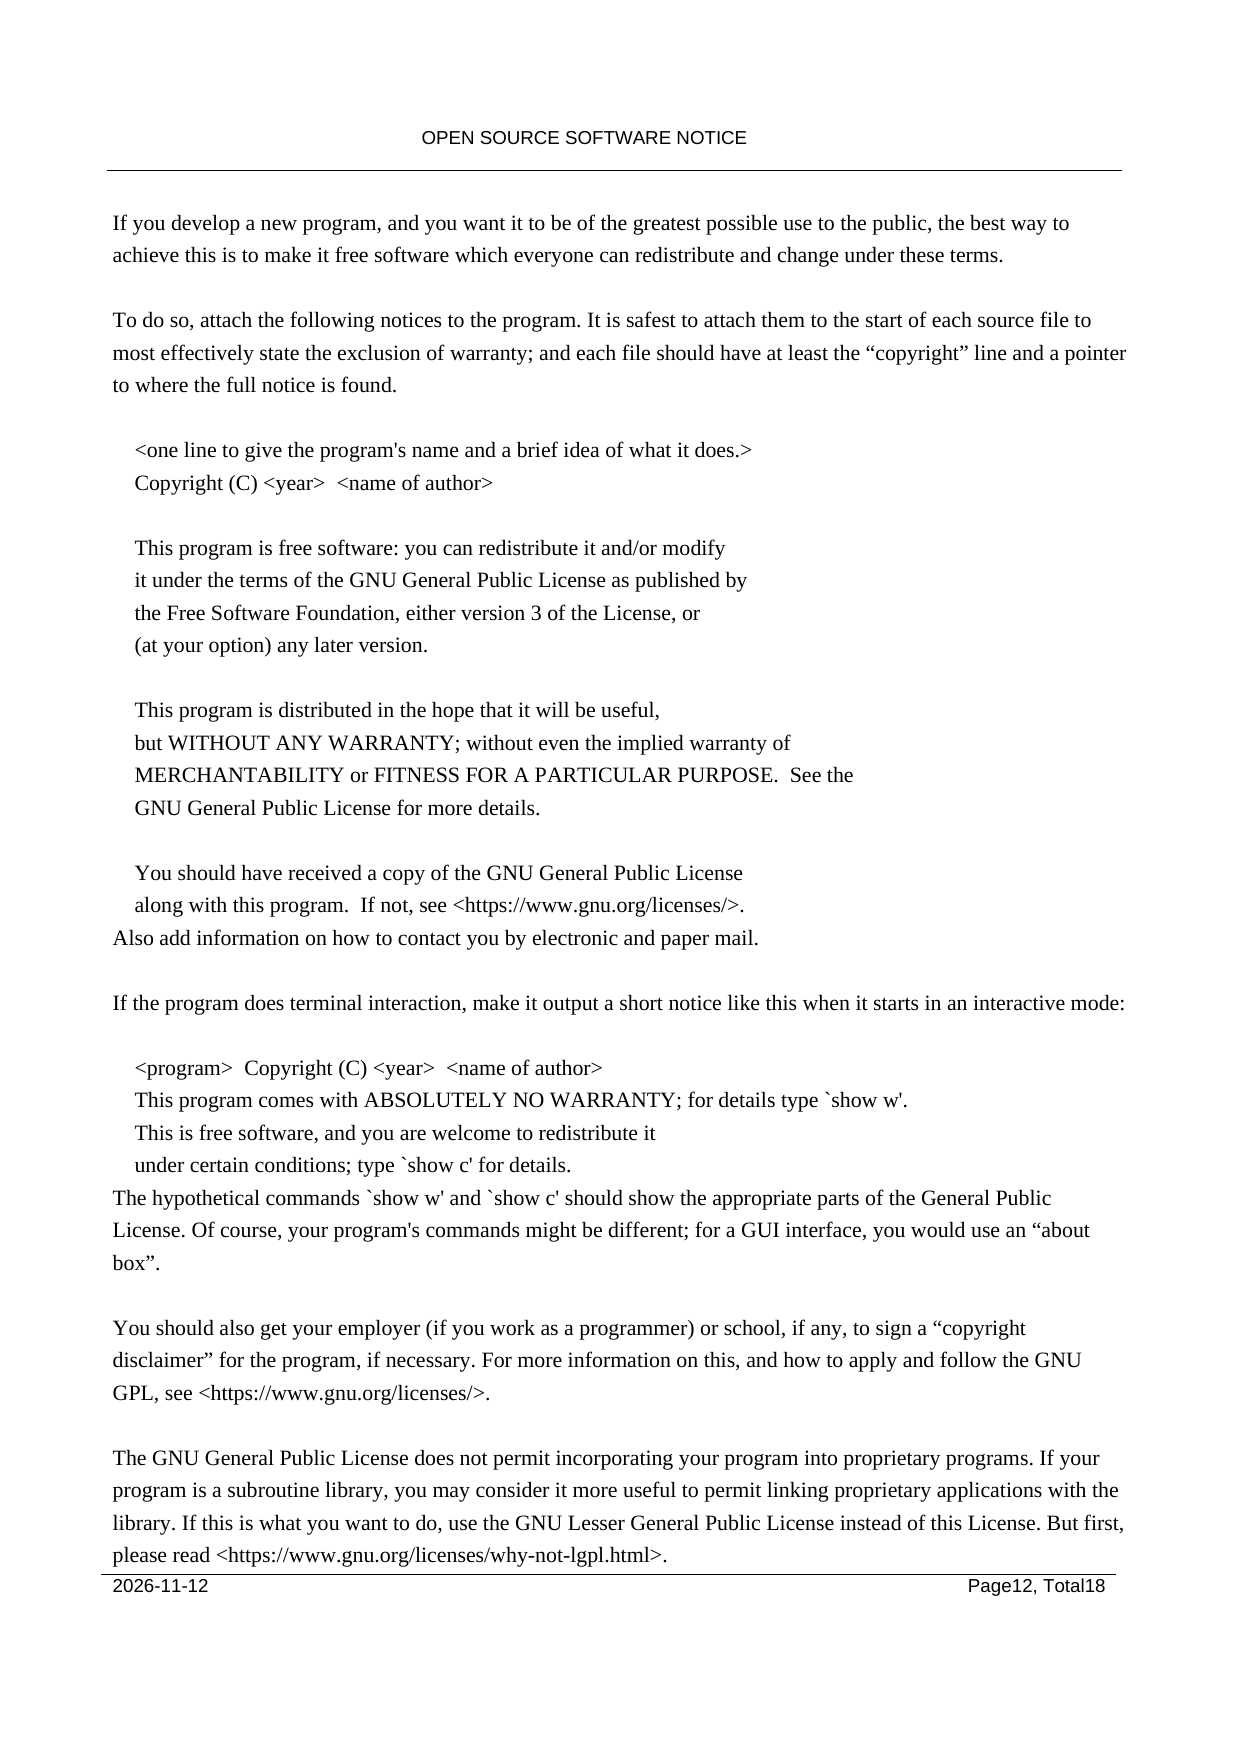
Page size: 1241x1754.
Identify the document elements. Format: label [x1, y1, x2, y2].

text [112, 206, 1128, 1571]
